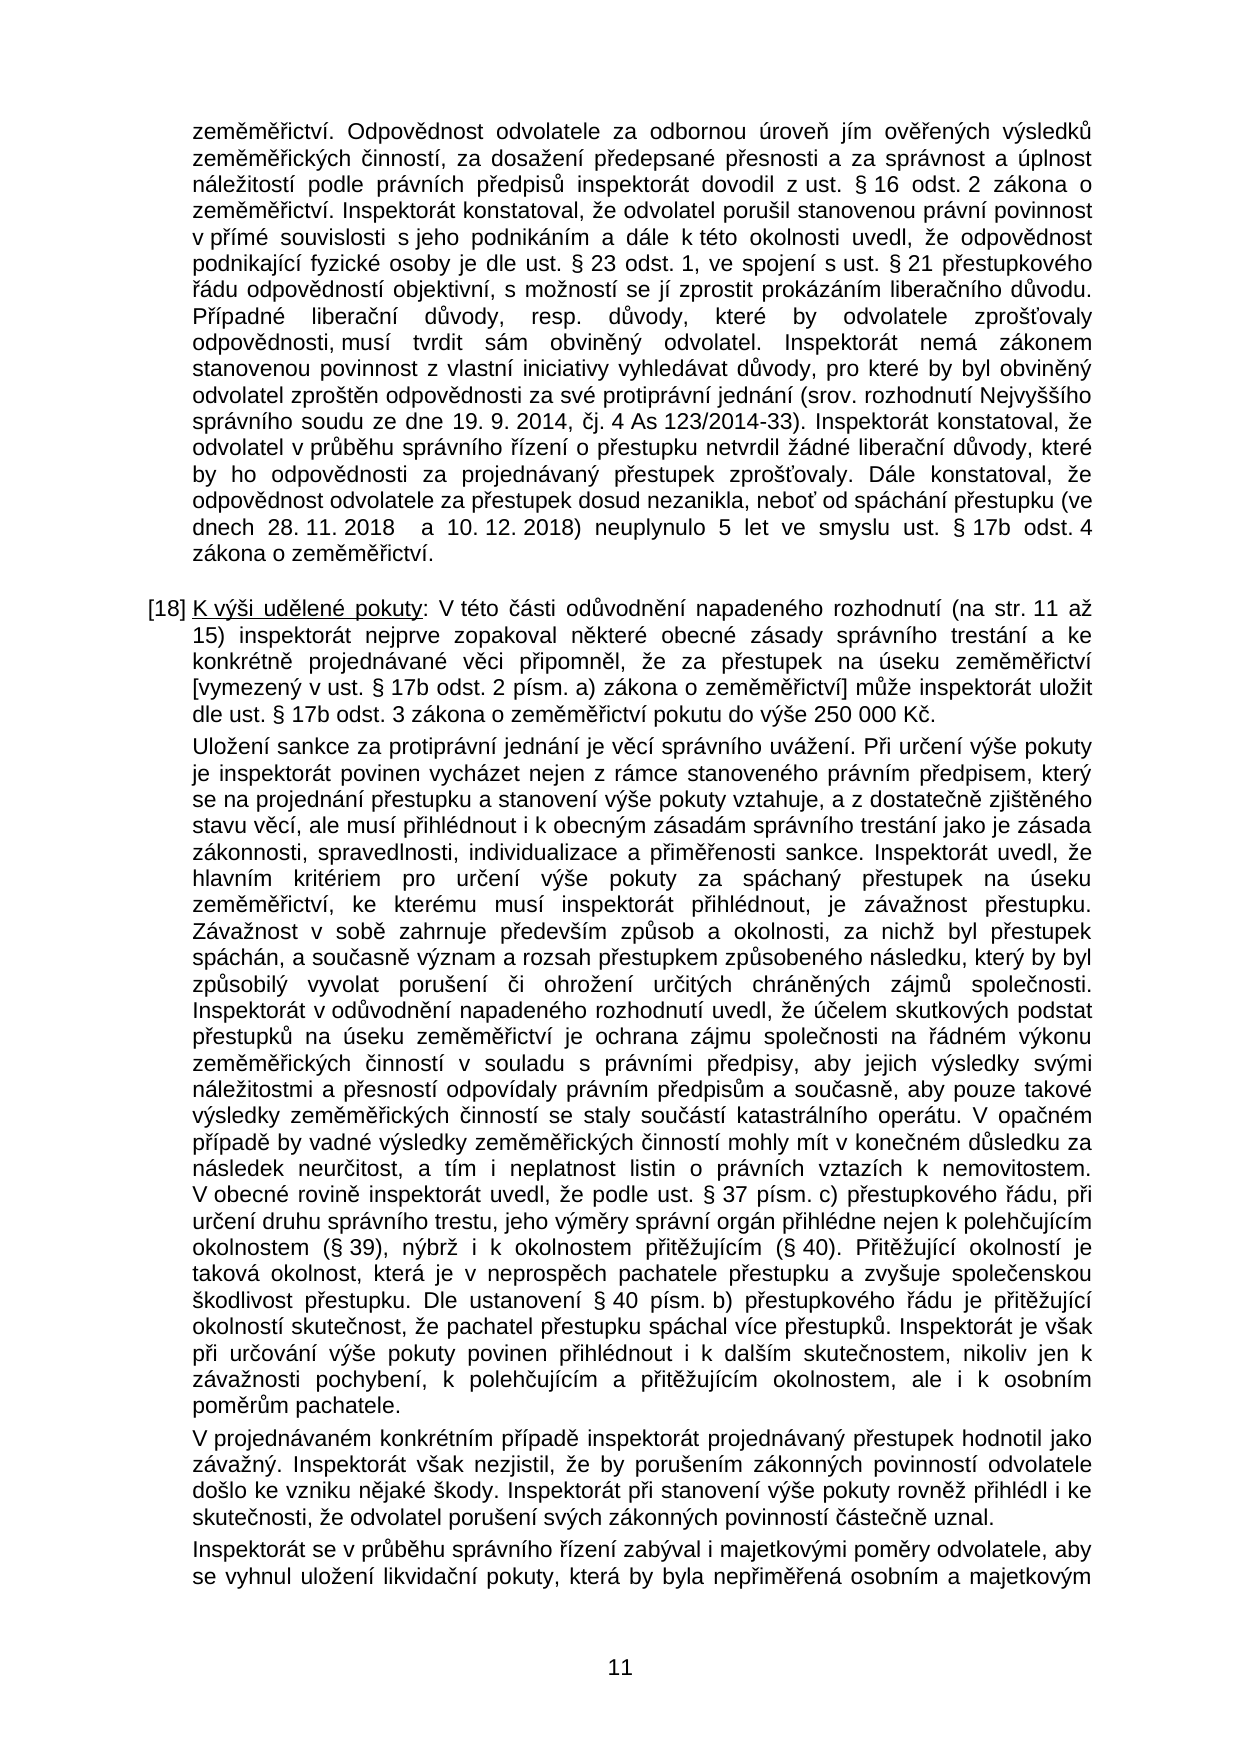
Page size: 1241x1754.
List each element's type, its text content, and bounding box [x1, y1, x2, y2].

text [148, 118, 1092, 566]
text Uložení sankce za protiprávní jednání je věcí správního uvážení. Při určení výše pokuty je inspektorát povinen vycházet nejen z rámce stanoveného právním předpisem, který se na projednání přestupku a stanovení výše pokuty vztahuje, a z dostatečně zjištěného stavu věcí, ale musí přihlédnout i k obecným zásadám správního trestání jako je zásada zákonnosti, spravedlnosti, individualizace a přiměřenosti sankce. Inspektorát uvedl, že hlavním kritériem pro určení výše pokuty za spáchaný přestupek na úseku zeměměřictví, ke kterému musí inspektorát přihlédnout, je závažnost přestupku. Závažnost v sobě zahrnuje především způsob a okolnosti, za nichž byl přestupek spáchán, a současně význam a rozsah přestupkem způsobeného následku, který by byl způsobilý vyvolat porušení či ohrožení určitých chráněných zájmů společnosti. Inspektorát v odůvodnění napadeného rozhodnutí uvedl, že účelem skutkových podstat přestupků na úseku zeměměřictví je ochrana zájmu společnosti na řádném výkonu zeměměřických činností v souladu s právními předpisy, aby jejich výsledky svými náležitostmi a přesností odpovídaly právním předpisům a současně, aby pouze takové výsledky zeměměřických činností se staly součástí katastrálního operátu. V opačném případě by vadné výsledky zeměměřických činností mohly mít v konečném důsledku za následek neurčitost, a tím i neplatnost listin o právních vztazích k nemovitostem. V obecné rovině inspektorát uvedl, že podle ust. § 37 písm. c) přestupkového řádu, při určení druhu správního trestu, jeho výměry správní orgán přihlédne nejen k polehčujícím okolnostem (§ 39), nýbrž i k okolnostem přitěžujícím (§ 40). Přitěžující okolností je taková okolnost, která je v neprospěch pachatele přestupku a zvyšuje společenskou škodlivost přestupku. Dle ustanovení § 40 písm. b) přestupkového řádu je přitěžující okolností skutečnost, že pachatel přestupku spáchal více přestupků. Inspektorát je však při určování výše pokuty povinen přihlédnout i k dalším skutečnostem, nikoliv jen k závažnosti pochybení, k polehčujícím a přitěžujícím okolnostem, ale i k osobním poměrům pachatele. [192, 733, 1092, 1418]
text [18] K výši udělené pokuty: V této části odůvodnění napadeného rozhodnutí (na str. 11 až 15) inspektorát nejprve zopakoval některé obecné zásady správního trestání a ke konkrétně projednávané věci připomněl, že za přestupek na úseku zeměměřictví [vymezený v ust. § 17b odst. 2 písm. a) zákona o zeměměřictví] může inspektorát uložit dle ust. § 17b odst. 3 zákona o zeměměřictví pokutu do výše 250 000 Kč. [148, 595, 1092, 727]
text V projednávaném konkrétním případě inspektorát projednávaný přestupek hodnotil jako závažný. Inspektorát však nezjistil, že by porušením zákonných povinností odvolatele došlo ke vzniku nějaké škody. Inspektorát při stanovení výše pokuty rovněž přihlédl i ke skutečnosti, že odvolatel porušení svých zákonných povinností částečně uznal. [192, 1425, 1092, 1530]
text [192, 1536, 1092, 1589]
